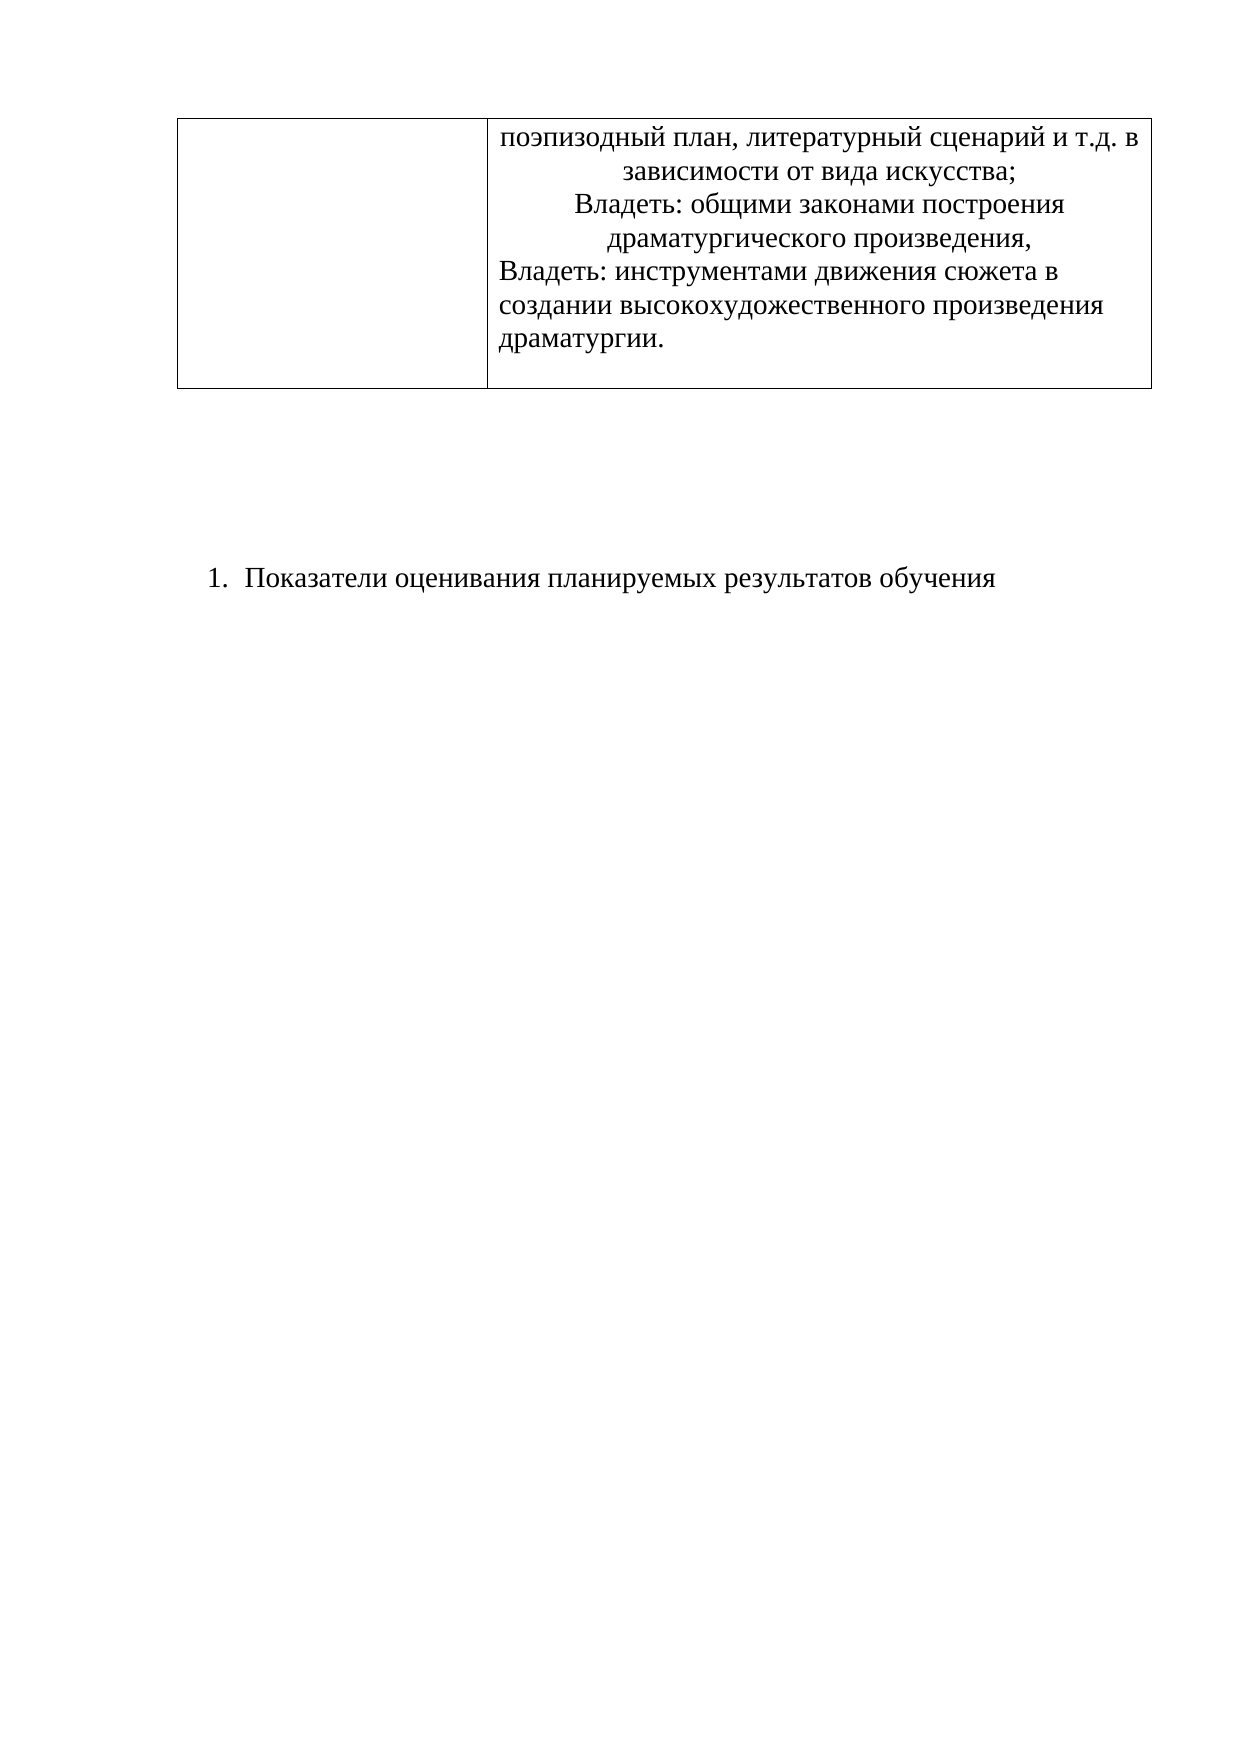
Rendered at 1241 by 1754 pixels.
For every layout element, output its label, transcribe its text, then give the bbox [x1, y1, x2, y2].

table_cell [178, 119, 487, 387]
subtitle Показатели оценивания планируемых результатов обучения [207, 560, 1152, 594]
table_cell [488, 119, 1151, 387]
